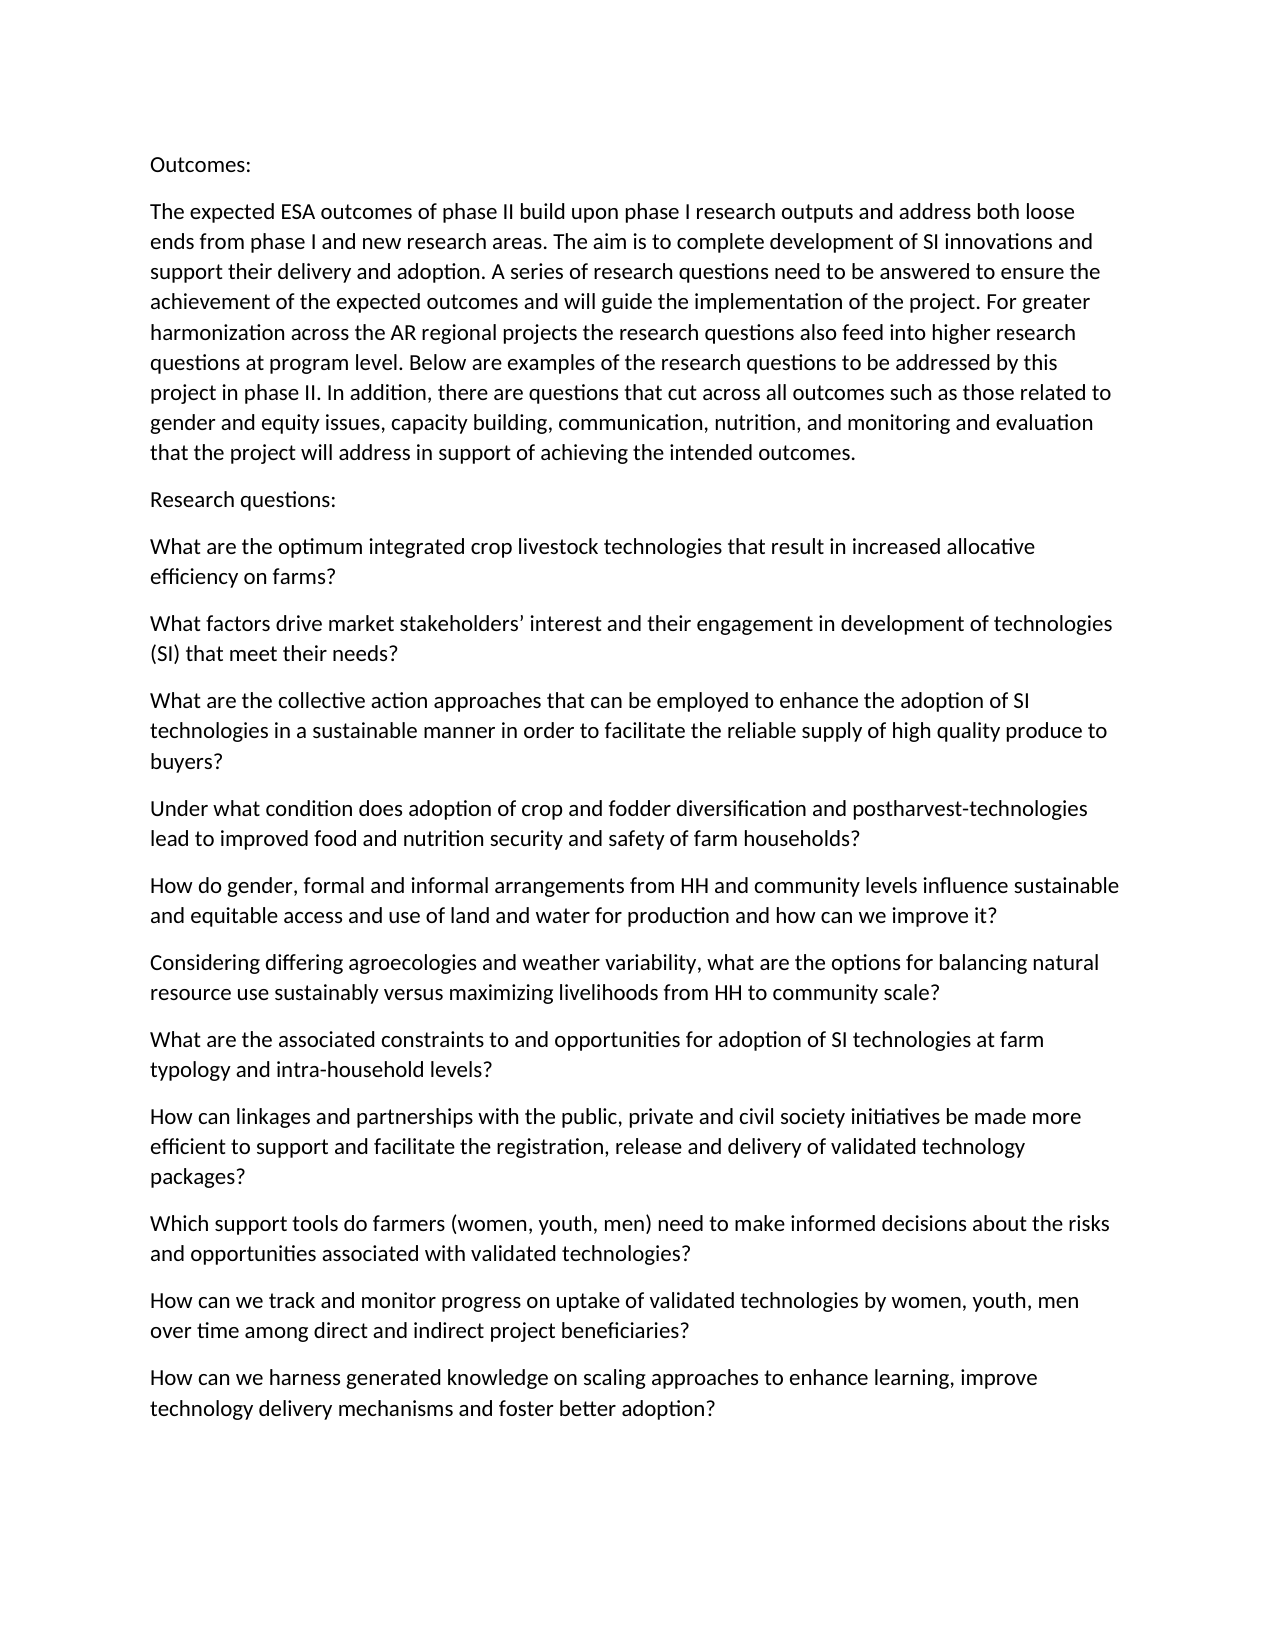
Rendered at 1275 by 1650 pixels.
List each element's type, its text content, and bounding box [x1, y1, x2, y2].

text How do gender, formal and informal arrangements from HH and community levels influence sustainable and equitable access and use of land and water for production and how can we improve it? [150, 871, 1125, 929]
text How can linkages and partnerships with the public, private and civil society initiatives be made more efficient to support and facilitate the registration, release and delivery of validated technology packages? [150, 1102, 1125, 1191]
text Which support tools do farmers (women, youth, men) need to make informed decisions about the risks and opportunities associated with validated technologies? [150, 1209, 1125, 1268]
text What are the associated constraints to and opportunities for adoption of SI technologies at farm typology and intra-household levels? [150, 1025, 1125, 1083]
text What are the optimum integrated crop livestock technologies that result in increased allocative efficiency on farms? [150, 532, 1125, 591]
text The expected ESA outcomes of phase II build upon phase I research outputs and address both loose ends from phase I and new research areas. The aim is to complete development of SI innovations and support their delivery and adoption. A series of research questions need to be answered to ensure the achievement of the expected outcomes and will guide the implementation of the project. For greater harmonization across the AR regional projects the research questions also feed into higher research questions at program level. Below are examples of the research questions to be addressed by this project in phase II. In addition, there are questions that cut across all outcomes such as those related to gender and equity issues, capacity building, communication, nutrition, and monitoring and evaluation that the project will address in support of achieving the intended outcomes. [150, 197, 1125, 467]
text What factors drive market stakeholders’ interest and their engagement in development of technologies (SI) that meet their needs? [150, 609, 1125, 668]
text Under what condition does adoption of crop and fodder diversification and postharvest-technologies lead to improved food and nutrition security and safety of farm households? [150, 794, 1125, 852]
text Considering differing agroecologies and weather variability, what are the options for balancing natural resource use sustainably versus maximizing livelihoods from HH to community scale? [150, 948, 1125, 1006]
text Outcomes: [150, 150, 1125, 178]
text How can we track and monitor progress on uptake of validated technologies by women, youth, men over time among direct and indirect project beneficiaries? [150, 1286, 1125, 1345]
text What are the collective action approaches that can be employed to enhance the adoption of SI technologies in a sustainable manner in order to facilitate the reliable supply of high quality produce to buyers? [150, 686, 1125, 775]
text How can we harness generated knowledge on scaling approaches to enhance learning, improve technology delivery mechanisms and foster better adoption? [150, 1363, 1125, 1422]
text Research questions: [150, 485, 1125, 513]
